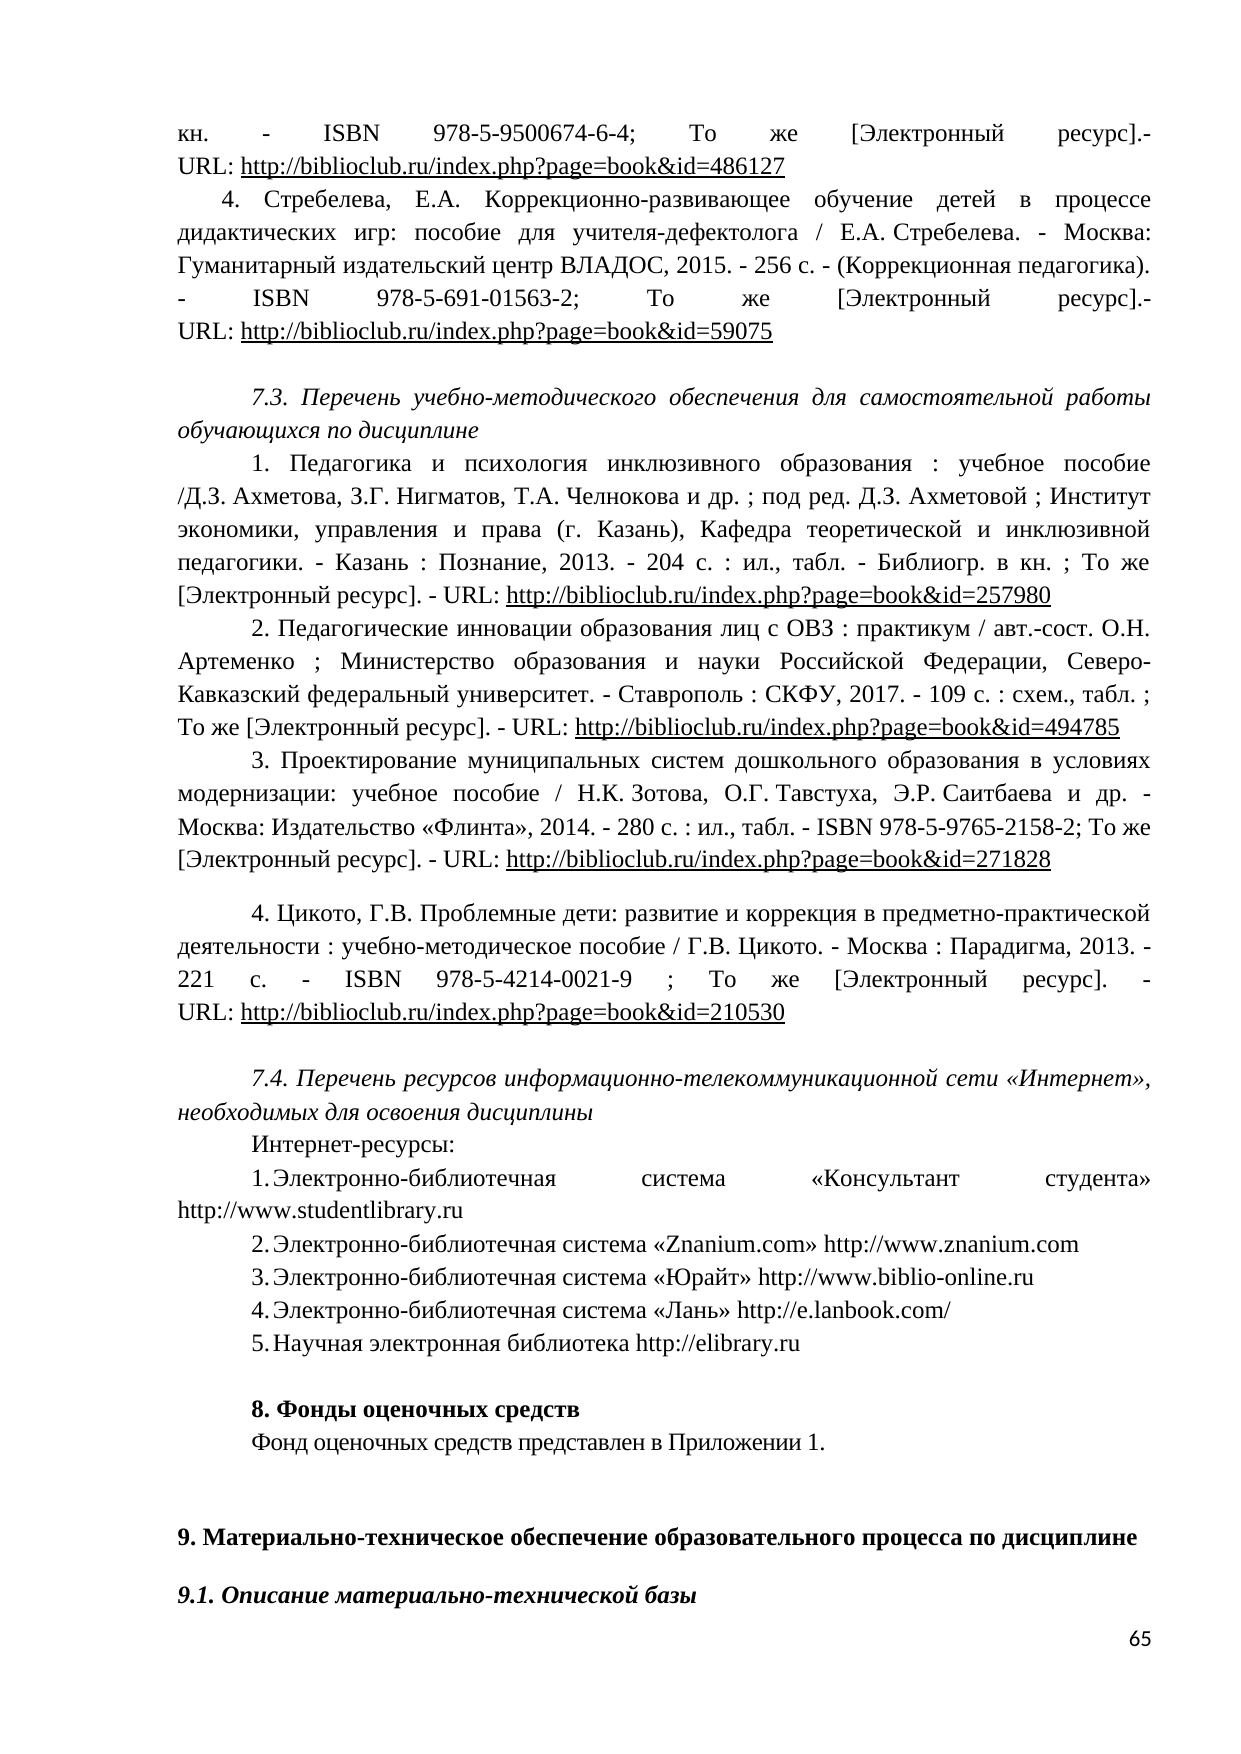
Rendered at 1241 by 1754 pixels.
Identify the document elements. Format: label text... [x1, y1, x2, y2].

text Интернет-ресурсы: [177, 1129, 1152, 1158]
list Электронно-библиотечная система «Юрайт» http://www.biblio-online.ru [177, 1262, 1152, 1290]
list Электронно-библиотечная система «Znanium.com» http://www.znanium.com [177, 1229, 1152, 1257]
text 9. Материально-техническое обеспечение образовательного процесса по дисциплине [177, 1522, 1152, 1551]
text 7.3. Перечень учебно-методического обеспечения для самостоятельной работы обучающихся по дисциплине [177, 382, 1152, 444]
text 7.4. Перечень ресурсов информационно-телекоммуникационной сети «Интернет», необходимых для освоения дисциплины [177, 1063, 1152, 1125]
text Фонд оценочных средств представлен в Приложении 1. [177, 1427, 1152, 1456]
text 8. Фонды оценочных средств [177, 1394, 1152, 1422]
text 4. Цикото, Г.В. Проблемные дети: развитие и коррекция в предметно-практической деятельности : учебно-методическое пособие / Г.В. Цикото. - Москва : Парадигма, 2013. - 221 с. - ISBN 978-5-4214-0021-9 ; То же [Электронный ресурс]. - URL: http://biblioclub.ru/index.php?page=book&id=210530 [177, 898, 1152, 1026]
text 3. Проектирование муниципальных систем дошкольного образования в условиях модернизации: учебное пособие / Н.К. Зотова, О.Г. Тавстуха, Э.Р. Саитбаева и др. - Москва: Издательство «Флинта», 2014. - 280 с. : ил., табл. - ISBN 978-5-9765-2158-2; То же [Электронный ресурс]. - URL: http://biblioclub.ru/index.php?page=book&id=271828 [177, 746, 1152, 873]
list 4. Стребелева, Е.А. Коррекционно-развивающее обучение детей в процессе дидактических игр: пособие для учителя-дефектолога / Е.А. Стребелева. - Москва: Гуманитарный издательский центр ВЛАДОС, 2015. - 256 с. - (Коррекционная педагогика). - ISBN 978-5-691-01563-2; То же [Электронный ресурс].- URL: http://biblioclub.ru/index.php?page=book&id=59075 [177, 184, 1152, 345]
text 1. Педагогика и психология инклюзивного образования : учебное пособие /Д.З. Ахметова, З.Г. Нигматов, Т.А. Челнокова и др. ; под ред. Д.З. Ахметовой ; Институт экономики, управления и права (г. Казань), Кафедра теоретической и инклюзивной педагогики. - Казань : Познание, 2013. - 204 с. : ил., табл. - Библиогр. в кн. ; То же [Электронный ресурс]. - URL: http://biblioclub.ru/index.php?page=book&id=257980 [177, 448, 1152, 609]
list Электронно-библиотечная система «Консультант студента» http://www.studentlibrary.ru [177, 1163, 1152, 1224]
list Научная электронная библиотека http://elibrary.ru [177, 1328, 1152, 1356]
list Электронно-библиотечная система «Лань» http://e.lanbook.com/ [177, 1295, 1152, 1323]
text 2. Педагогические инновации образования лиц с ОВЗ : практикум / авт.-сост. О.Н. Артеменко ; Министерство образования и науки Российской Федерации, Северо-Кавказский федеральный университет. - Ставрополь : СКФУ, 2017. - 109 с. : схем., табл. ; То же [Электронный ресурс]. - URL: http://biblioclub.ru/index.php?page=book&id=494785 [177, 613, 1152, 741]
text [177, 118, 1152, 180]
text 9.1. Описание материально-технической базы [177, 1580, 1152, 1609]
